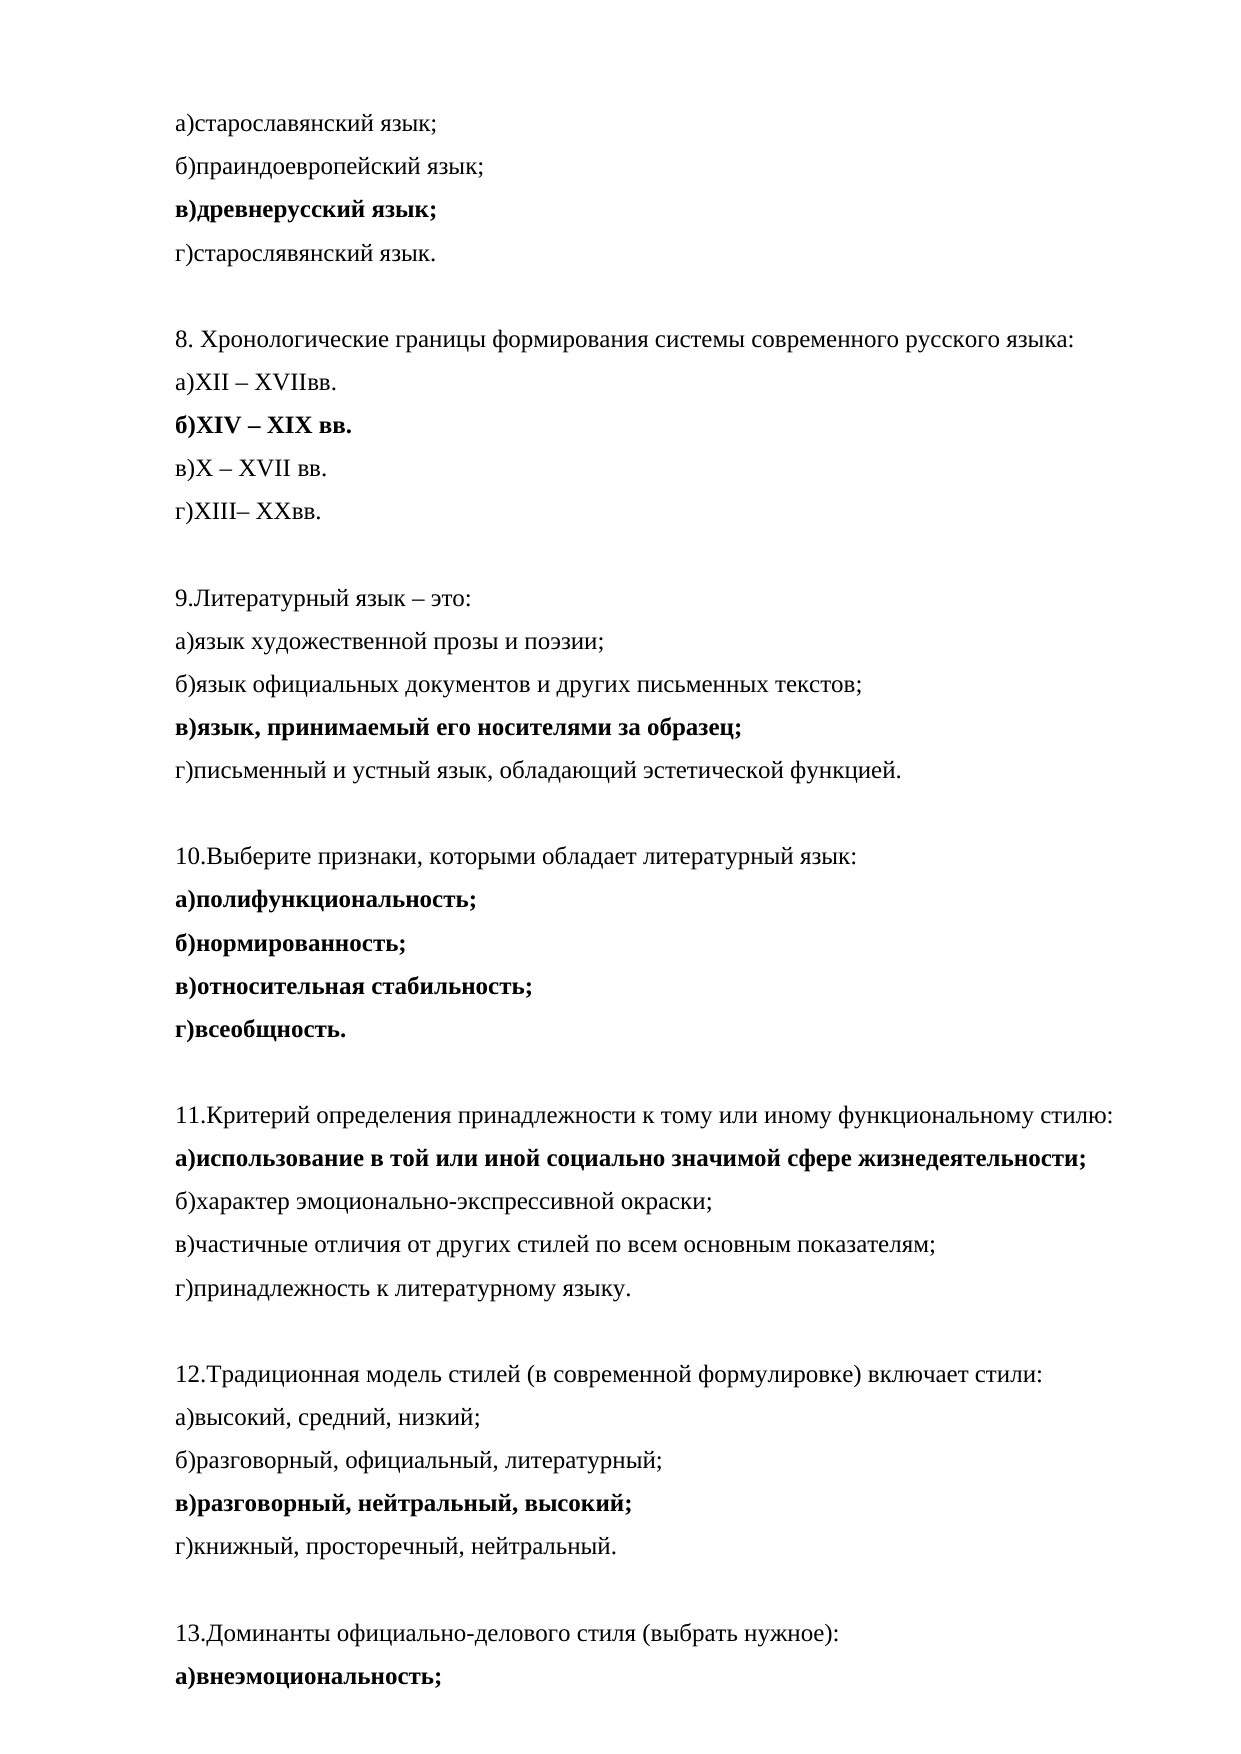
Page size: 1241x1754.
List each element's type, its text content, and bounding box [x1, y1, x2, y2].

title 12.Традиционная модель стилей (в современной формулировке) включает стили: [175, 1359, 1115, 1388]
title г)всеобщность. [175, 1014, 1115, 1043]
title а)внеэмоциональность; [175, 1661, 1115, 1689]
title г)книжный, просторечный, нейтральный. [175, 1531, 1115, 1560]
title б)характер эмоционально-экспрессивной окраски; [175, 1186, 1115, 1215]
title 13.Доминанты официально-делового стиля (выбрать нужное): [175, 1618, 1115, 1646]
title 9.Литературный язык – это: [175, 583, 1115, 611]
title а)язык художественной прозы и поэзии; [175, 626, 1115, 654]
title в)относительная стабильность; [175, 971, 1115, 999]
title г)XIII– XXвв. [175, 496, 1115, 525]
title б)праиндоевропейский язык; [175, 151, 1115, 180]
title 10.Выберите признаки, которыми обладает литературный язык: [175, 841, 1115, 870]
title г)принадлежность к литературному языку. [175, 1273, 1115, 1301]
title 11.Критерий определения принадлежности к тому или иному функциональному стилю: [175, 1100, 1115, 1129]
title а)высокий, средний, низкий; [175, 1402, 1115, 1431]
title в)древнерусский язык; [175, 194, 1115, 223]
title б)XIV – XIX вв. [175, 410, 1115, 439]
title в)язык, принимаемый его носителями за образец; [175, 712, 1115, 741]
title б)нормированность; [175, 928, 1115, 956]
title б)язык официальных документов и других письменных текстов; [175, 669, 1115, 698]
title а)полифункциональность; [175, 884, 1115, 913]
title г)старослявянский язык. [175, 238, 1115, 266]
title а)XII – XVIIвв. [175, 367, 1115, 396]
title а)старославянский язык; [175, 108, 1115, 137]
title 8. Хронологические границы формирования системы современного русского языка: [175, 324, 1115, 353]
title а)использование в той или иной социально значимой сфере жизнедеятельности; [175, 1143, 1115, 1172]
title в)X – XVII вв. [175, 453, 1115, 482]
title в)разговорный, нейтральный, высокий; [175, 1488, 1115, 1517]
title г)письменный и устный язык, обладающий эстетической функцией. [175, 755, 1115, 784]
title б)разговорный, официальный, литературный; [175, 1445, 1115, 1474]
title в)частичные отличия от других стилей по всем основным показателям; [175, 1229, 1115, 1258]
